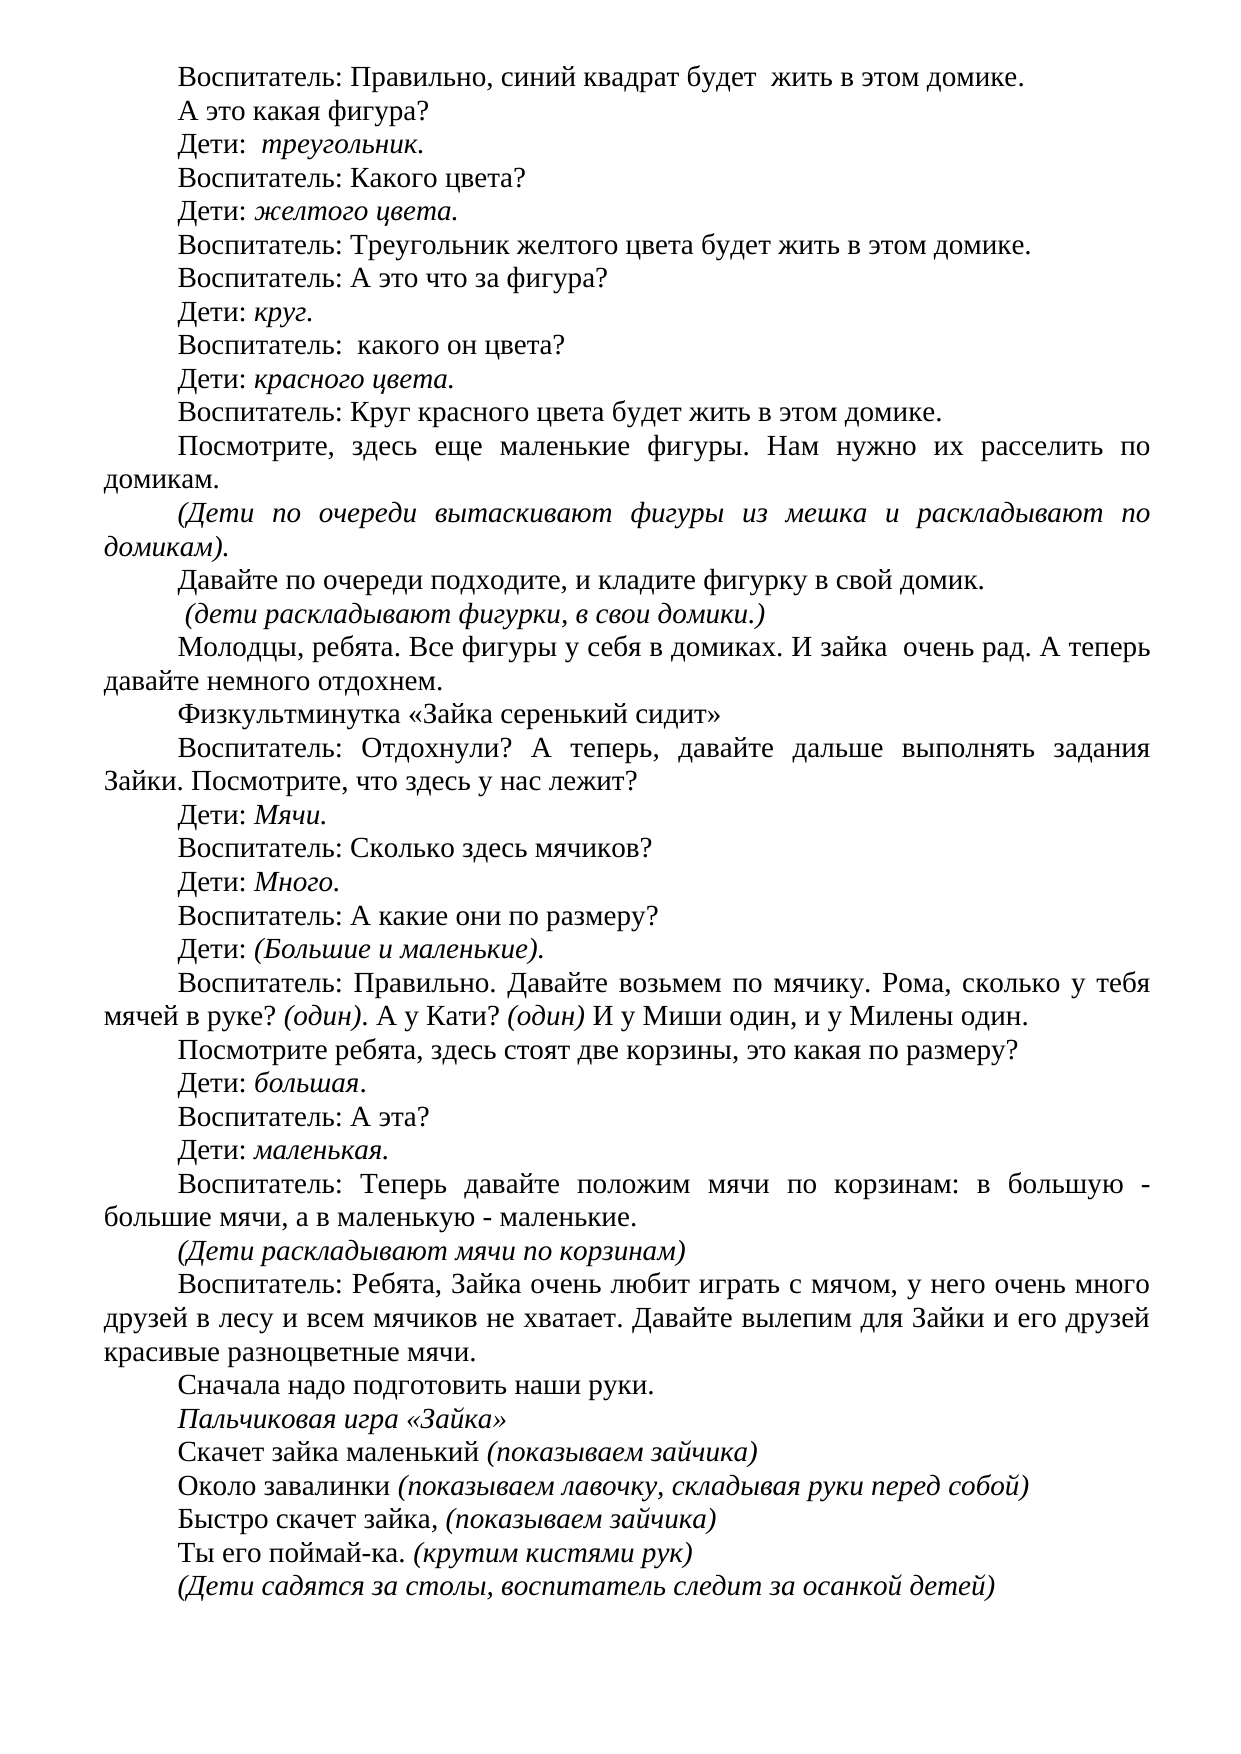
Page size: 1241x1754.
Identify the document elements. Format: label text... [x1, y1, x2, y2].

text Воспитатель: Правильно. Давайте возьмем по мячику. Рома, сколько у тебя мячей в руке? (один). А у Кати? (один) И у Миши один, и у Милены один. [103, 965, 1152, 1032]
text Воспитатель: Ребята, Зайка очень любит играть с мячом, у него очень много друзей в лесу и всем мячиков не хватает. Давайте вылепим для Зайки и его друзей красивые разноцветные мячи. [103, 1267, 1152, 1367]
text Воспитатель: Какого цвета? [103, 160, 1152, 193]
text Воспитатель: Треугольник желтого цвета будет жить в этом домике. [103, 227, 1152, 260]
text Дети: (Большие и маленькие). [103, 931, 1152, 965]
text Дети: Мячи. [103, 797, 1152, 831]
text Молодцы, ребята. Все фигуры у себя в домиках. И зайка очень рад. А теперь давайте немного отдохнем. [103, 629, 1152, 696]
text Около завалинки (показываем лавочку, складывая руки перед собой) [103, 1468, 1152, 1501]
text Скачет зайка маленький (показываем зайчика) [103, 1434, 1152, 1468]
text Воспитатель: Теперь давайте положим мячи по корзинам: в большую - большие мячи, а в маленькую - маленькие. [103, 1166, 1152, 1233]
text Давайте по очереди подходите, и кладите фигурку в свой домик. [103, 562, 1152, 596]
text Дети: круг. [103, 294, 1152, 327]
text Сначала надо подготовить наши руки. [103, 1367, 1152, 1401]
text Посмотрите ребята, здесь стоят две корзины, это какая по размеру? [103, 1032, 1152, 1065]
text Быстро скачет зайка, (показываем зайчика) [103, 1501, 1152, 1535]
text Воспитатель: Круг красного цвета будет жить в этом домике. [103, 394, 1152, 428]
text Ты его поймай-ка. (крутим кистями рук) [103, 1535, 1152, 1568]
text Физкультминутка «Зайка серенький сидит» [103, 696, 1152, 730]
text Воспитатель: А это что за фигура? [103, 260, 1152, 294]
text Дети: Много. [103, 864, 1152, 898]
text Дети: маленькая. [103, 1132, 1152, 1166]
text Воспитатель: какого он цвета? [103, 327, 1152, 361]
text (Дети раскладывают мячи по корзинам) [103, 1233, 1152, 1267]
text Пальчиковая игра «Зайка» [103, 1401, 1152, 1434]
text Воспитатель: Отдохнули? А теперь, давайте дальше выполнять задания Зайки. Посмотрите, что здесь у нас лежит? [103, 730, 1152, 797]
text Воспитатель: А эта? [103, 1099, 1152, 1132]
text Посмотрите, здесь еще маленькие фигуры. Нам нужно их расселить по домикам. [103, 428, 1152, 495]
text Дети: большая. [103, 1065, 1152, 1099]
text Воспитатель: Сколько здесь мячиков? [103, 831, 1152, 864]
text (дети раскладывают фигурки, в свои домики.) [103, 596, 1152, 629]
text Дети: треугольник. [103, 126, 1152, 160]
text Дети: красного цвета. [103, 361, 1152, 394]
text А это какая фигура? [103, 93, 1152, 126]
text (Дети садятся за столы, воспитатель следит за осанкой детей) [103, 1568, 1152, 1602]
text Дети: желтого цвета. [103, 193, 1152, 227]
text Воспитатель: Правильно, синий квадрат будет жить в этом домике. [103, 59, 1152, 93]
text Воспитатель: А какие они по размеру? [103, 898, 1152, 931]
text (Дети по очереди вытаскивают фигуры из мешка и раскладывают по домикам). [103, 495, 1152, 562]
